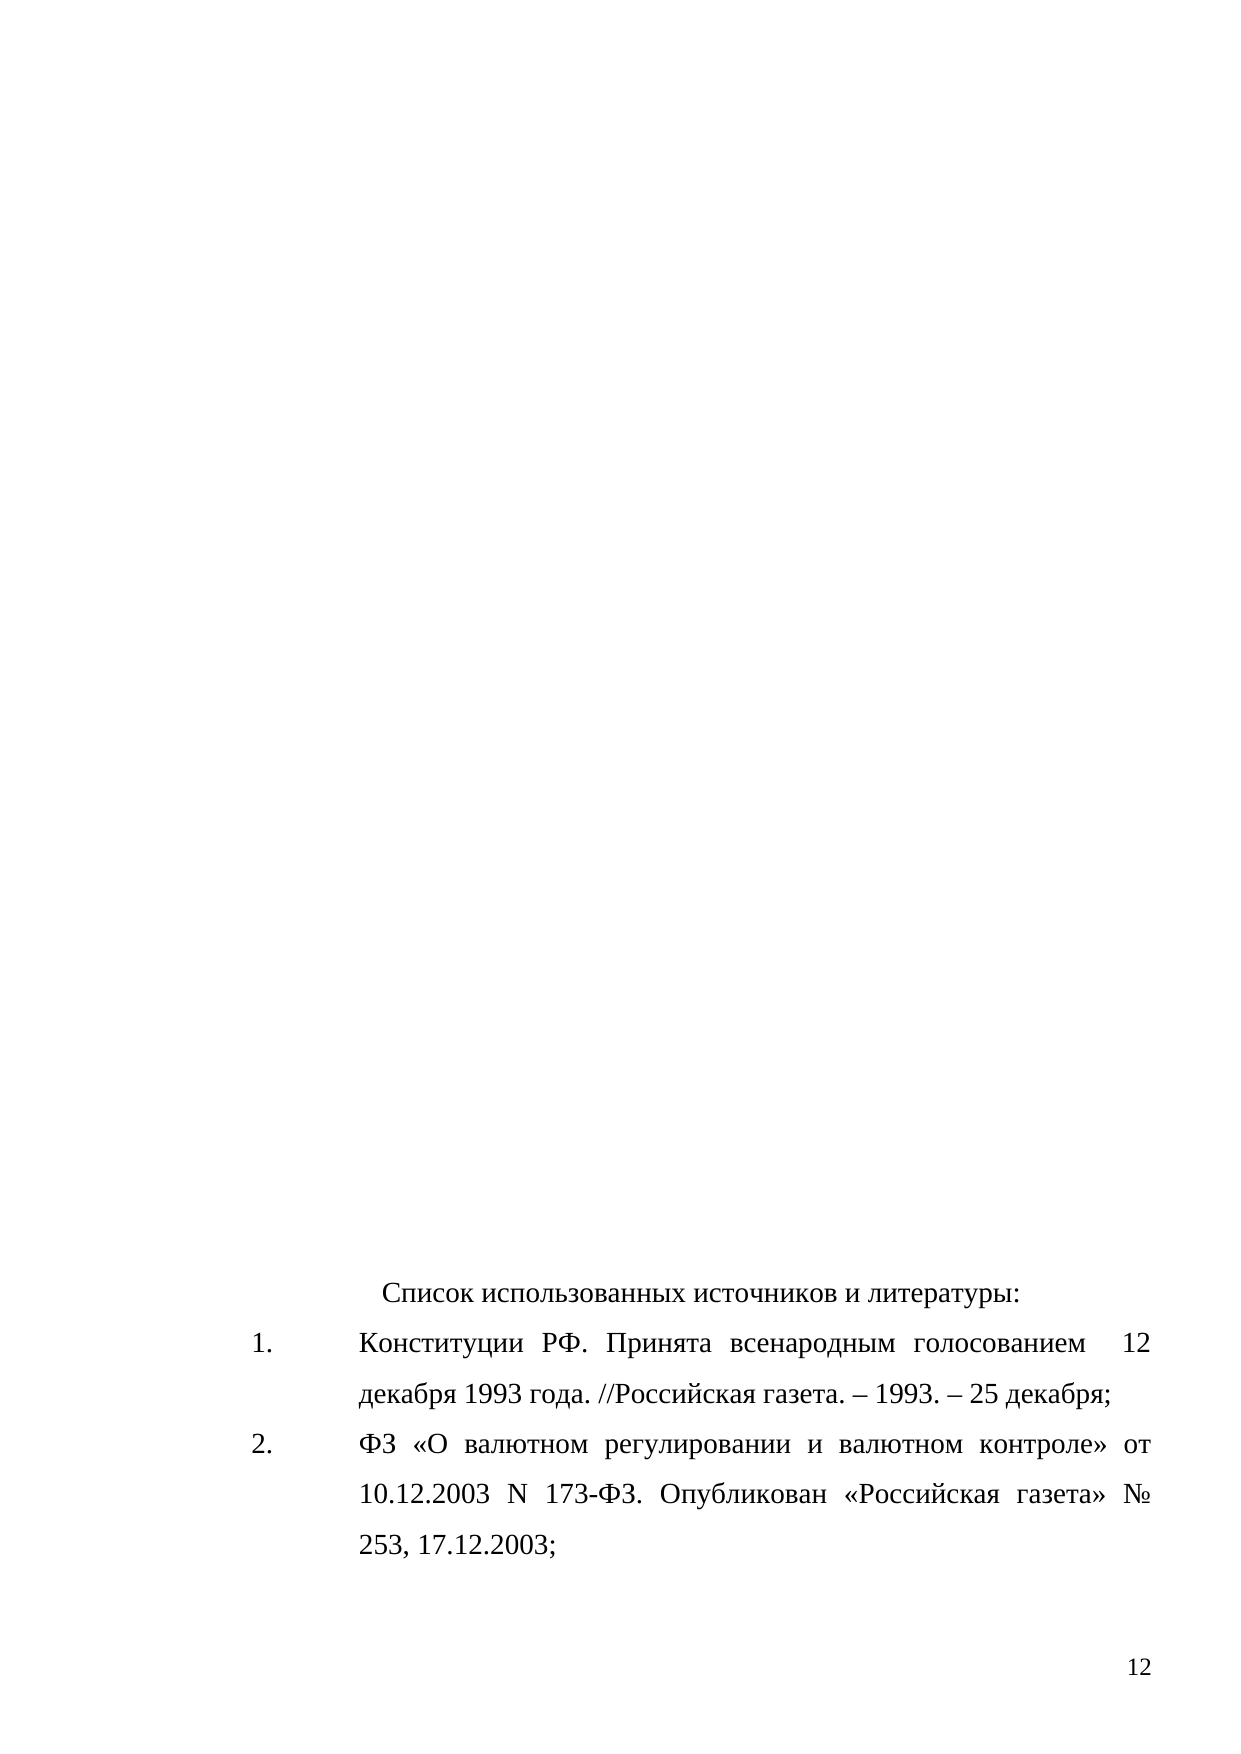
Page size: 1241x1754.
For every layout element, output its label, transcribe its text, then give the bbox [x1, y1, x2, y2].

text Список использованных источников и литературы: [177, 1275, 1152, 1309]
list ФЗ «О валютном регулировании и валютном контроле» от 10.12.2003 N 173-ФЗ. Опубликован «Российская газета» № 253, 17.12.2003; [251, 1426, 1152, 1560]
list Конституции РФ. Принята всенародным голосованием 12 декабря 1993 года. //Российская газета. – 1993. – 25 декабря; [251, 1326, 1152, 1409]
